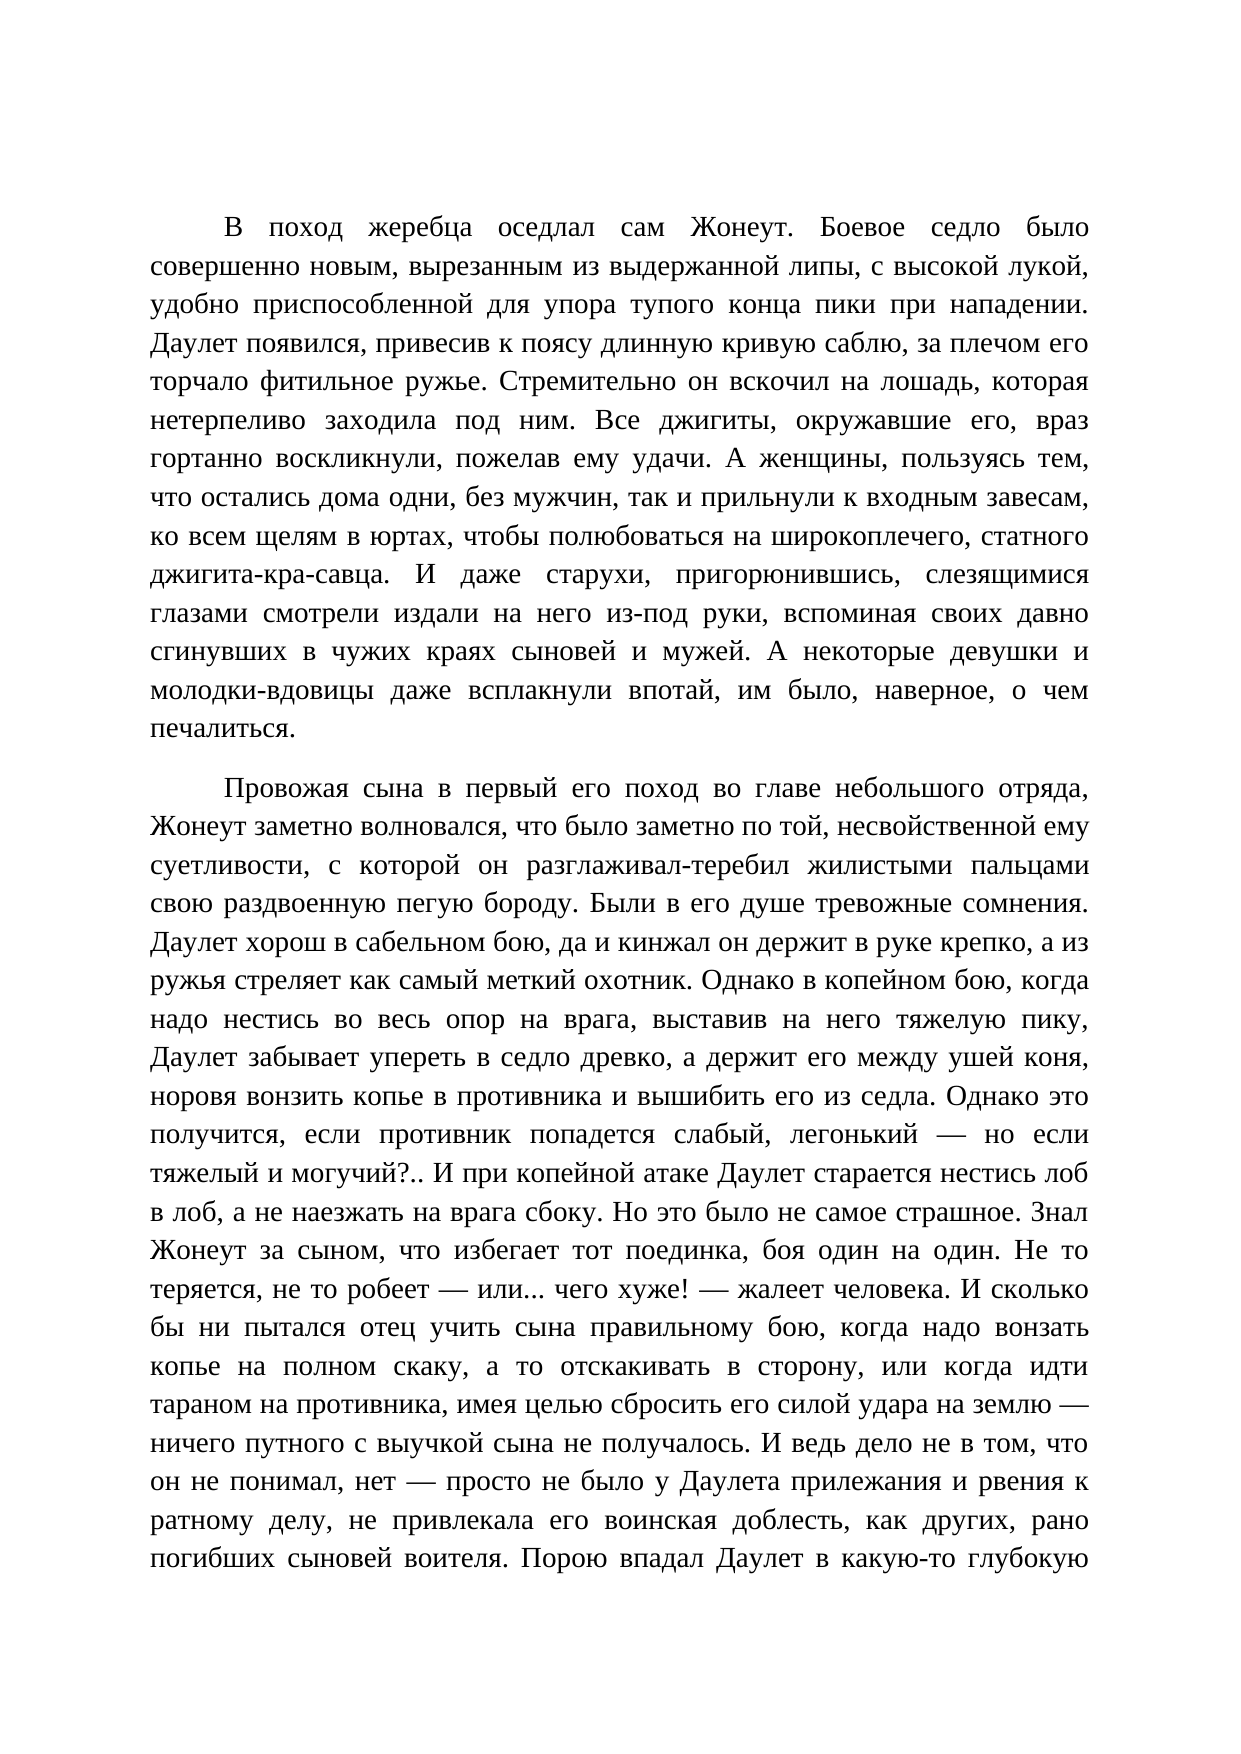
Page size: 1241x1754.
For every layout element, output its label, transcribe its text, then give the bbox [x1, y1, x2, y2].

text В поход жеребца оседлал сам Жонеут. Боевое седло было совершенно новым, вырезанным из выдержанной липы, с высокой лукой, удобно приспособленной для упора тупого конца пики при нападении. Даулет появился, привесив к поясу длинную кривую саблю, за плечом его торчало фитильное ружье. Стремительно он вскочил на лошадь, которая нетерпеливо заходила под ним. Все джигиты, окружавшие его, враз гортанно воскликнули, пожелав ему удачи. А женщины, пользуясь тем, что остались дома одни, без мужчин, так и прильнули к входным завесам, ко всем щелям в юртах, чтобы полюбоваться на широкоплечего, статного джигита-кра-савца. И даже старухи, пригорюнившись, слезящимися глазами смотрели издали на него из-под руки, вспоминая своих давно сгинувших в чужих краях сыновей и мужей. А некоторые девушки и молодки-вдовицы даже всплакнули впотай, им было, наверное, о чем печалиться. [150, 209, 1090, 744]
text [150, 770, 1090, 1574]
